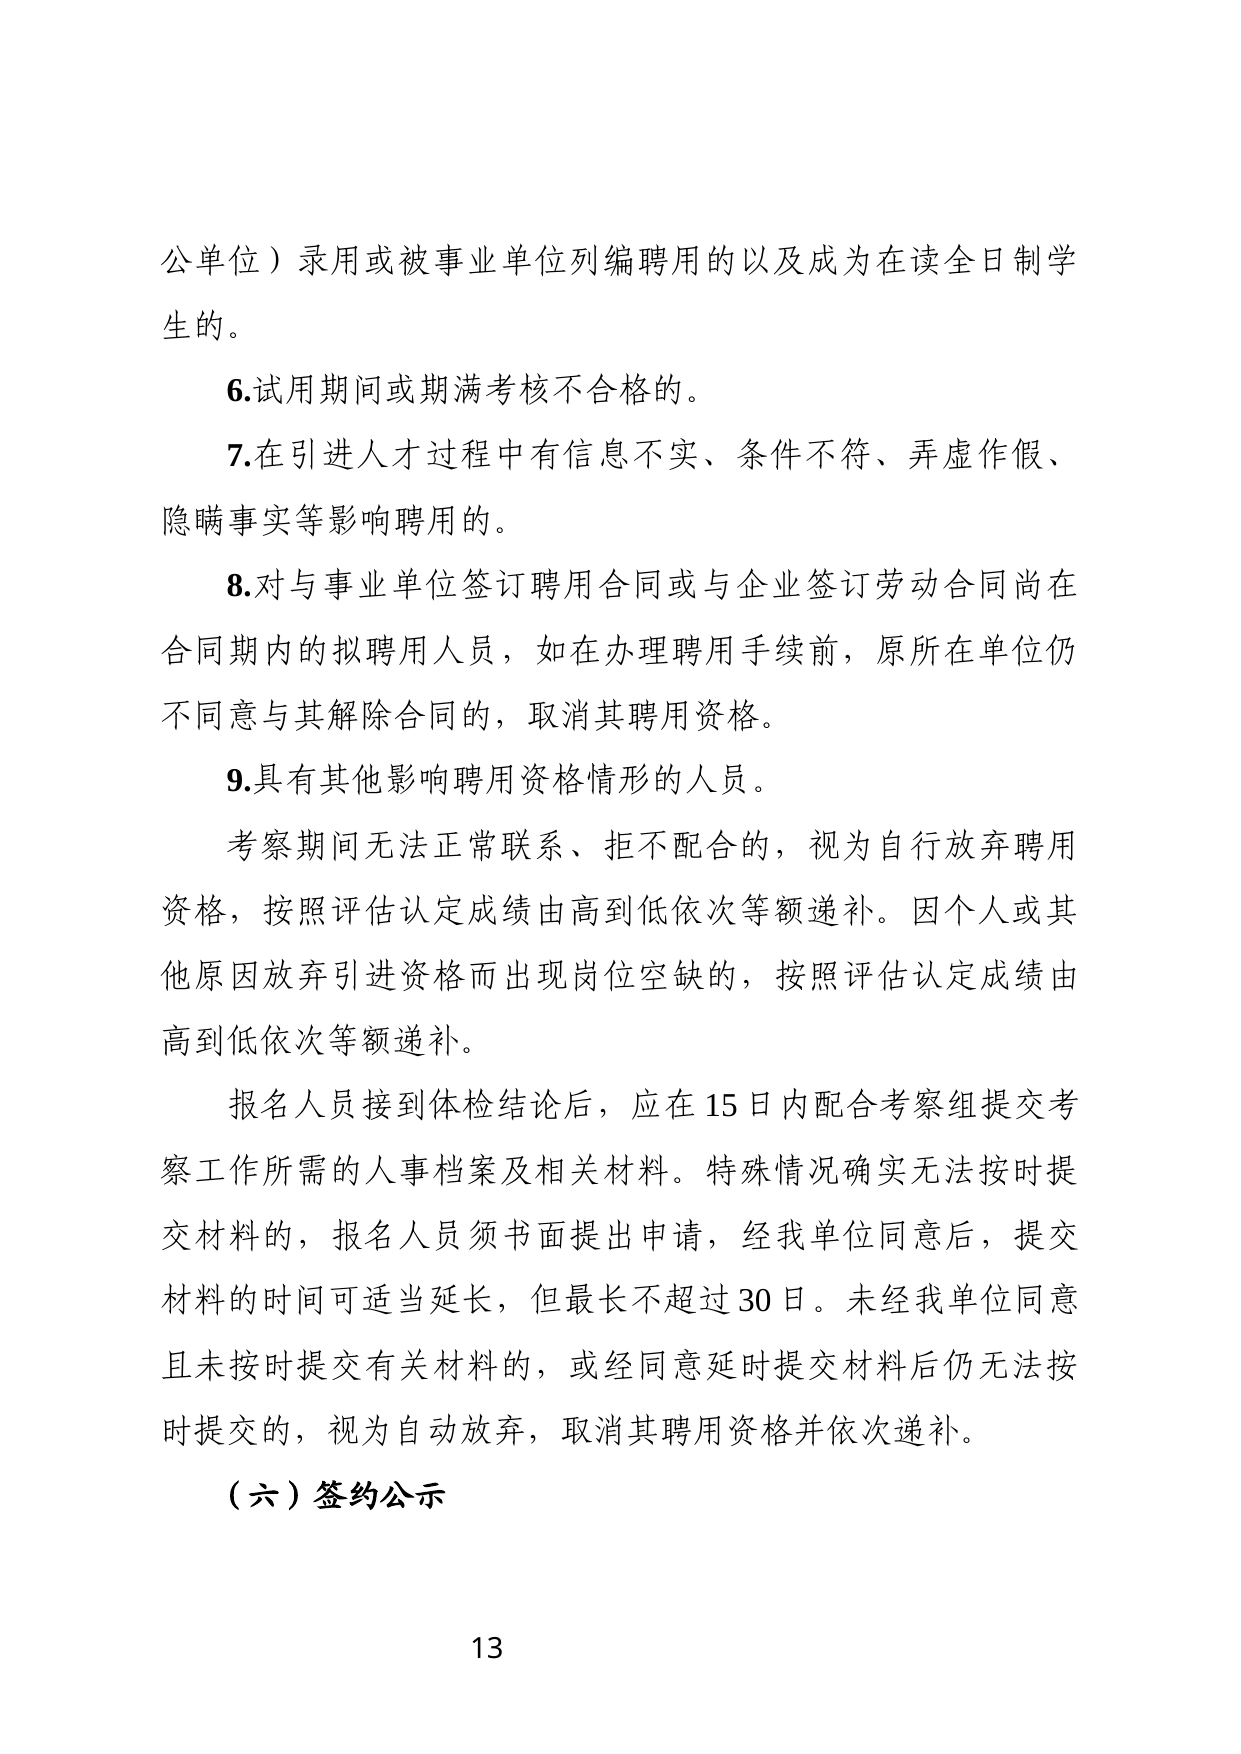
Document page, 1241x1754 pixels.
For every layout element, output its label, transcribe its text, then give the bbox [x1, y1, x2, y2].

text 9.具有其他影响聘用资格情形的人员。 [159, 746, 1081, 811]
text 考察期间无法正常联系、拒不配合的，视为自行放弃聘用资格，按照评估认定成绩由高到低依次等额递补。因个人或其他原因放弃引进资格而出现岗位空缺的，按照评估认定成绩由高到低依次等额递补。 [159, 811, 1081, 1071]
text 6.试用期间或期满考核不合格的。 [159, 356, 1081, 421]
text 8.对与事业单位签订聘用合同或与企业签订劳动合同尚在合同期内的拟聘用人员，如在办理聘用手续前，原所在单位仍不同意与其解除合同的，取消其聘用资格。 [159, 551, 1081, 746]
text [159, 1461, 1081, 1526]
text 报名人员接到体检结论后，应在15日内配合考察组提交考察工作所需的人事档案及相关材料。特殊情况确实无法按时提交材料的，报名人员须书面提出申请，经我单位同意后，提交材料的时间可适当延长，但最长不超过30日。未经我单位同意且未按时提交有关材料的，或经同意延时提交材料后仍无法按时提交的，视为自动放弃，取消其聘用资格并依次递补。 [159, 1071, 1081, 1461]
text 7.在引进人才过程中有信息不实、条件不符、弄虚作假、隐瞒事实等影响聘用的。 [159, 421, 1081, 551]
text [159, 226, 1081, 356]
